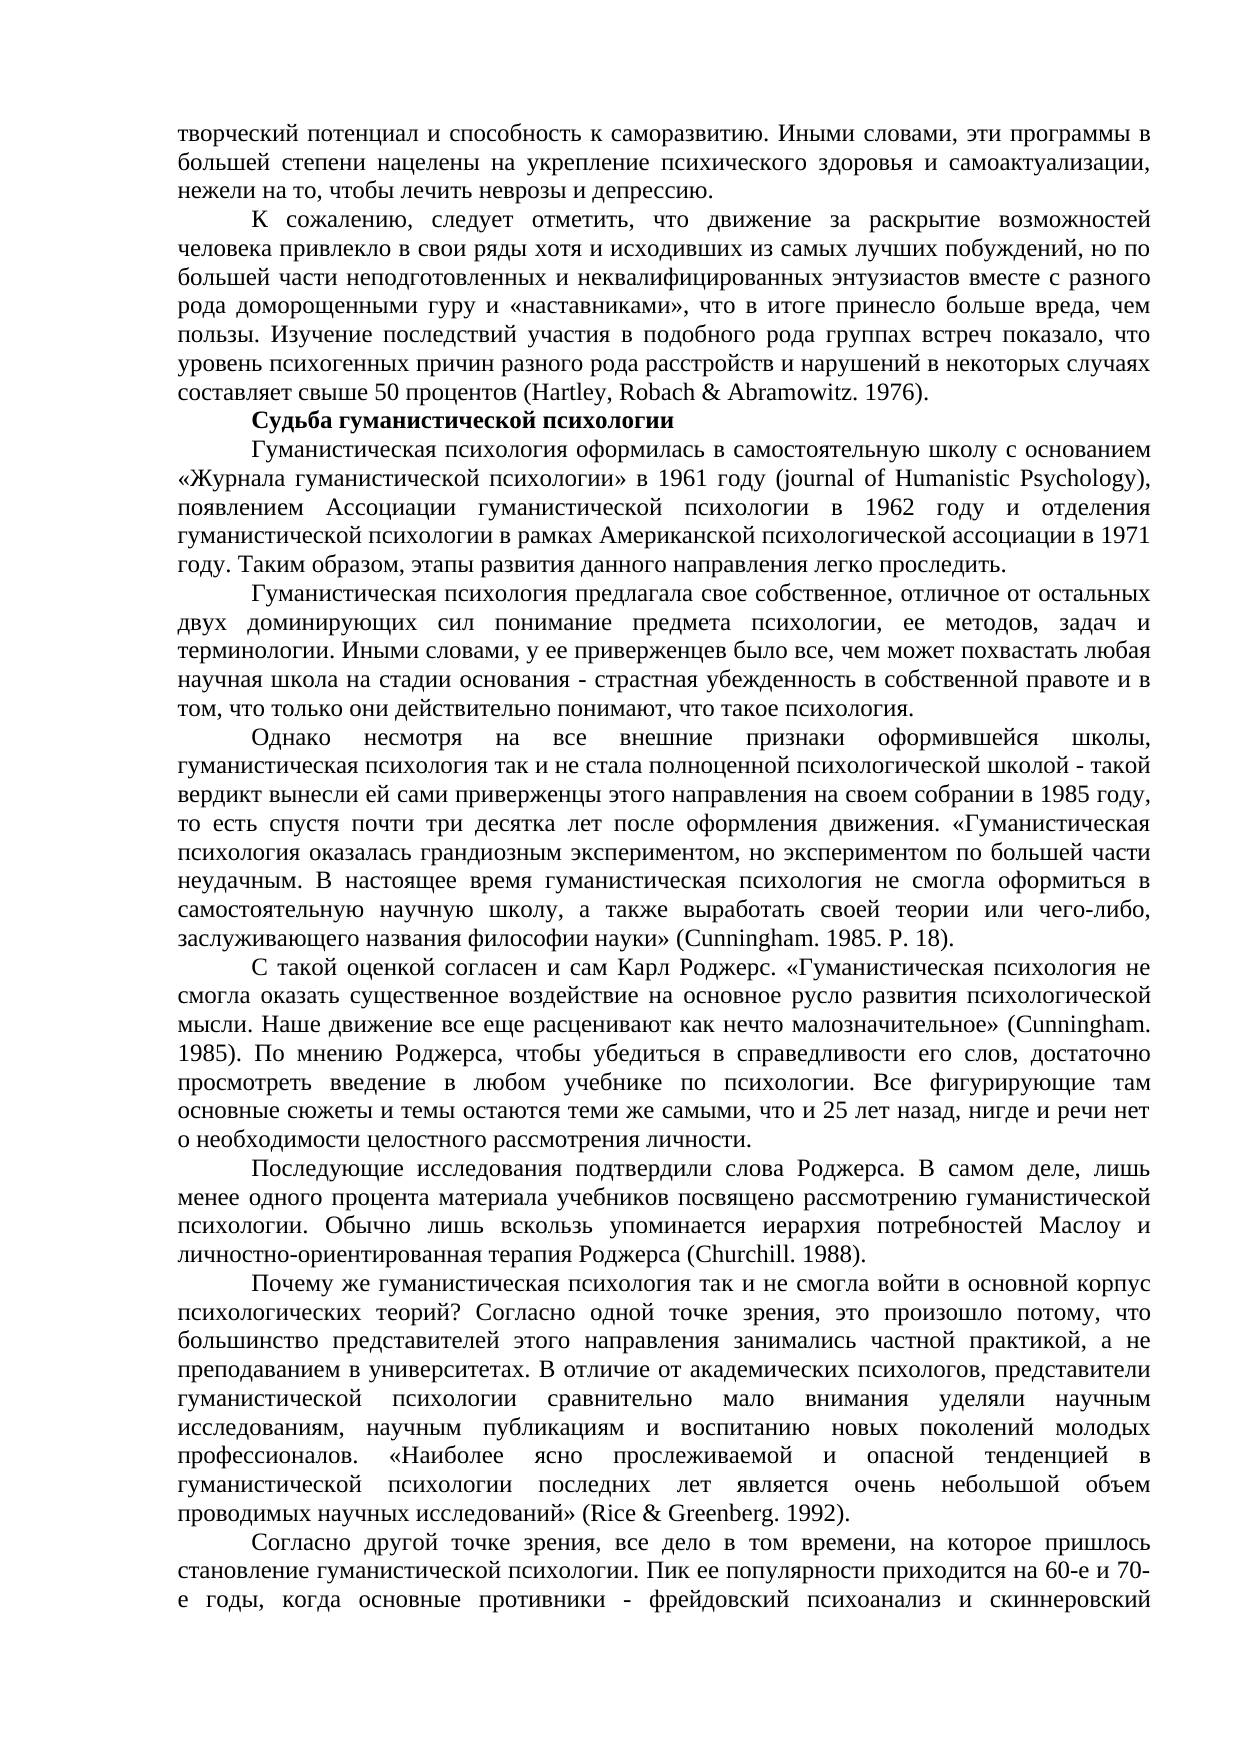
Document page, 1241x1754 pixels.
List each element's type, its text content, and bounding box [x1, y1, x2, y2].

text Гуманистическая психология предлагала свое собственное, отличное от остальных двух доминирующих сил понимание предмета психологии, ее методов, задач и терминологии. Иными словами, у ее приверженцев было все, чем может похвастать любая научная школа на стадии основания - страстная убежденность в собственной правоте и в том, что только они действительно понимают, что такое психология. [177, 578, 1152, 722]
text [177, 118, 1152, 204]
text С такой оценкой согласен и сам Карл Роджерс. «Гуманистическая психология не смогла оказать существенное воздействие на основное русло развития психологической мысли. Наше движение все еще расценивают как нечто малозначительное» (Cunningham. 1985). По мнению Роджерса, чтобы убедиться в справедливости его слов, достаточно просмотреть введение в любом учебнике по психологии. Все фигурирующие там основные сюжеты и темы остаются теми же самыми, что и 25 лет назад, нигде и речи нет о необходимости целостного рассмотрения личности. [177, 952, 1152, 1153]
text Однако несмотря на все внешние признаки оформившейся школы, гуманистическая психология так и не стала полноценной психологической школой - такой вердикт вынесли ей сами приверженцы этого направления на своем собрании в 1985 году, то есть спустя почти три десятка лет после оформления движения. «Гуманистическая психология оказалась грандиозным экспериментом, но экспериментом по большей части неудачным. В настоящее время гуманистическая психология не смогла оформиться в самостоятельную научную школу, а также выработать своей теории или чего-либо, заслуживающего названия философии науки» (Cunningham. 1985. P. 18). [177, 722, 1152, 952]
text К сожалению, следует отметить, что движение за раскрытие возможностей человека привлекло в свои ряды хотя и исходивших из самых лучших побуждений, но по большей части неподготовленных и неквалифицированных энтузиастов вместе с разного рода доморощенными гуру и «наставниками», что в итоге принесло больше вреда, чем пользы. Изучение последствий участия в подобного рода группах встреч показало, что уровень психогенных причин разного рода расстройств и нарушений в некоторых случаях составляет свыше 50 процентов (Hartley, Robach & Abramowitz. 1976). [177, 204, 1152, 406]
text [177, 1527, 1152, 1613]
text Последующие исследования подтвердили слова Роджерса. В самом деле, лишь менее одного процента материала учебников посвящено рассмотрению гуманистической психологии. Обычно лишь вскользь упоминается иерархия потребностей Маслоу и личностно-ориентированная терапия Роджерса (Churchill. 1988). [177, 1153, 1152, 1268]
text Гуманистическая психология оформилась в самостоятельную школу с основанием «Журнала гуманистической психологии» в 1961 году (journal of Humanistic Psychology), появлением Ассоциации гуманистической психологии в 1962 году и отделения гуманистической психологии в рамках Американской психологической ассоциации в 1971 году. Таким образом, этапы развития данного направления легко проследить. [177, 434, 1152, 578]
text Почему же гуманистическая психология так и не смогла войти в основной корпус психологических теорий? Согласно одной точке зрения, это произошло потому, что большинство представителей этого направления занимались частной практикой, а не преподаванием в университетах. В отличие от академических психологов, представители гуманистической психологии сравнительно мало внимания уделяли научным исследованиям, научным публикациям и воспитанию новых поколений молодых профессионалов. «Наиболее ясно прослеживаемой и опасной тенденцией в гуманистической психологии последних лет является очень небольшой объем проводимых научных исследований» (Rice & Greenberg. 1992). [177, 1268, 1152, 1527]
text Судьба гуманистической психологии [177, 406, 1152, 434]
